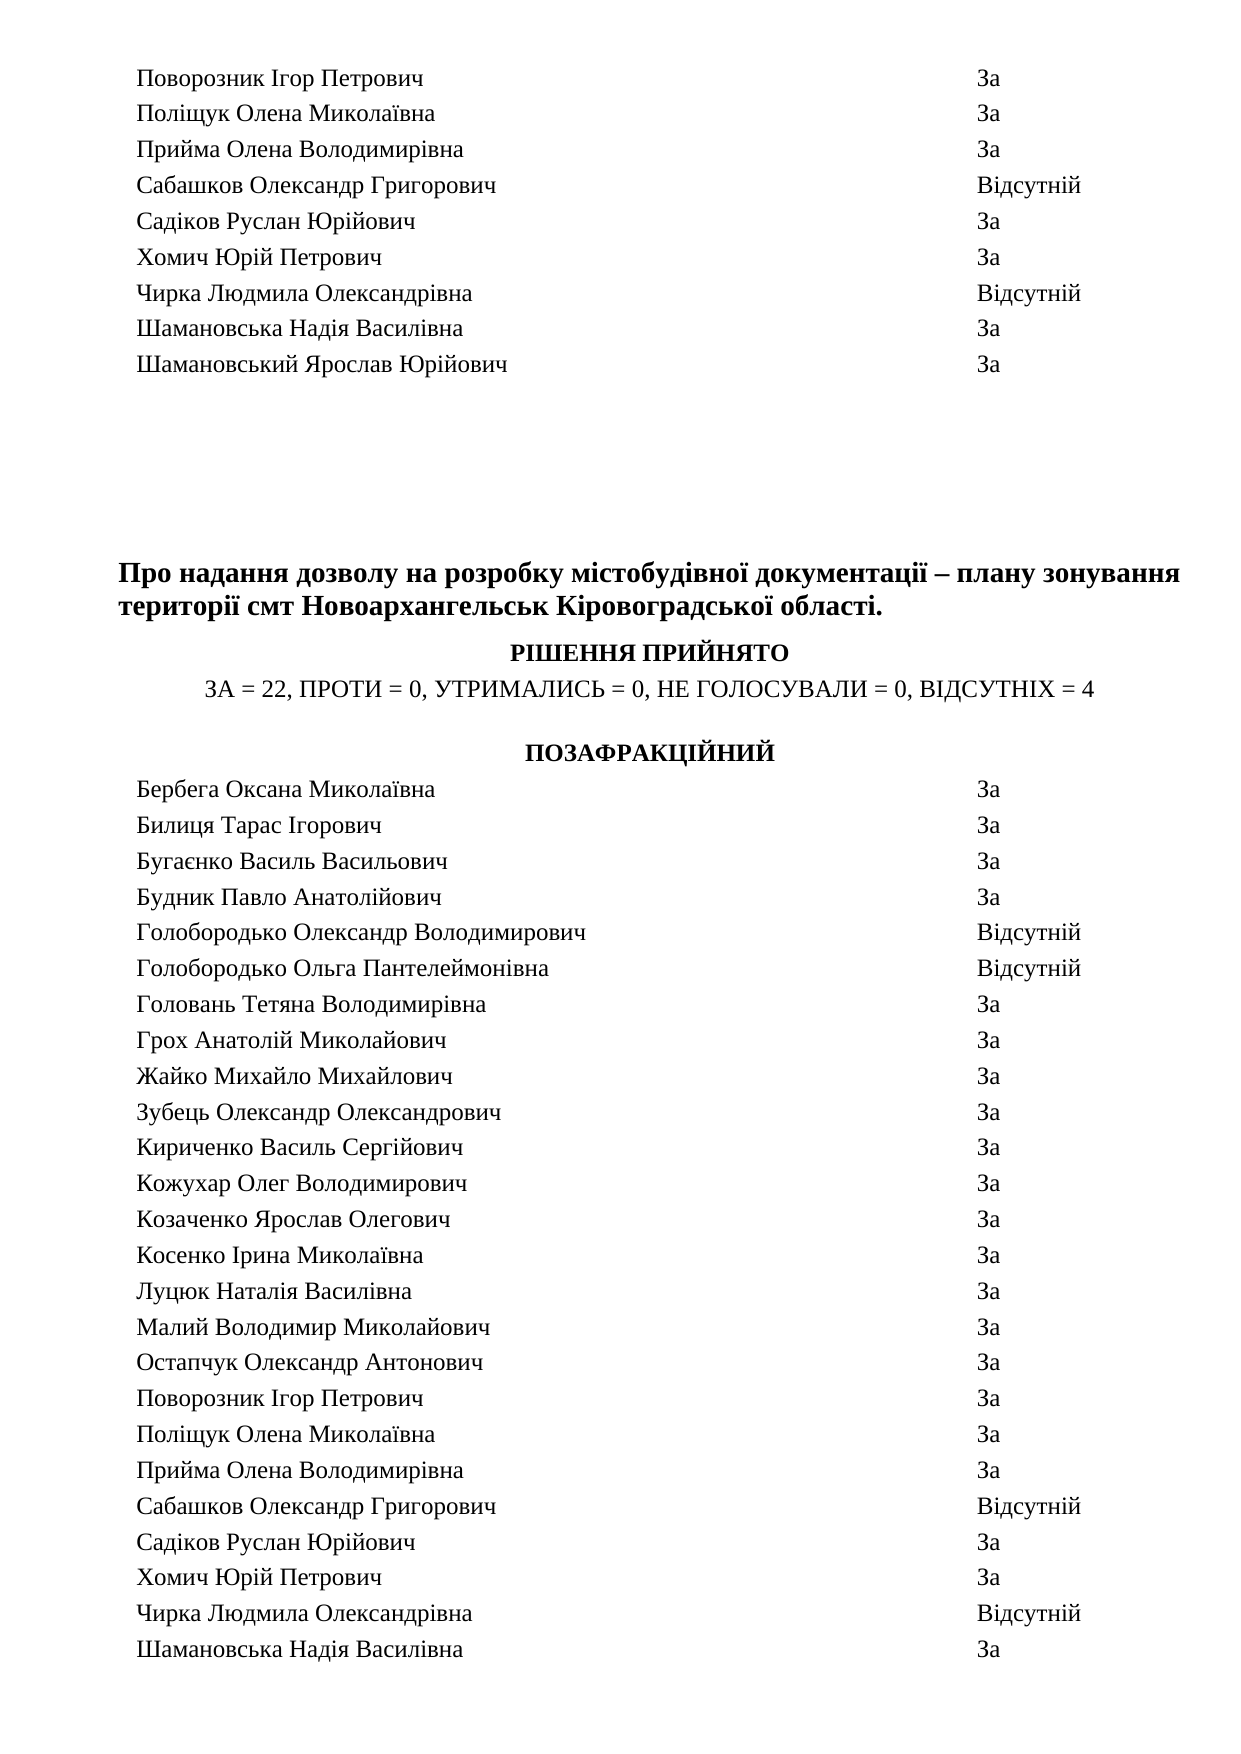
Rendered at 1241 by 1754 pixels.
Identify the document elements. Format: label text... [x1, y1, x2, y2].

table_cell За [959, 1451, 1181, 1487]
table_cell Бербега Оксана Миколаївна [118, 771, 959, 806]
table_cell За [959, 806, 1181, 842]
table_cell За [959, 1093, 1181, 1129]
table_cell Сабашков Олександр Григорович [118, 167, 959, 202]
table_cell Бугаєнко Василь Васильович [118, 842, 959, 878]
table_cell Відсутній [959, 274, 1181, 310]
table_cell Відсутній [959, 1595, 1181, 1631]
table_cell За [959, 986, 1181, 1021]
table_cell Косенко Ірина Миколаївна [118, 1236, 959, 1272]
table_cell За [959, 1523, 1181, 1559]
table_cell Садіков Руслан Юрійович [118, 203, 959, 238]
table_cell Прийма Олена Володимирівна [118, 1451, 959, 1487]
table_cell Голобородько Олександр Володимирович [118, 914, 959, 950]
table_cell За [959, 346, 1181, 382]
table_cell Голобородько Ольга Пантелеймонівна [118, 950, 959, 986]
table_cell Шамановський Ярослав Юрійович [118, 346, 959, 382]
table_cell За [959, 1344, 1181, 1380]
table_cell Билиця Тарас Ігорович [118, 806, 959, 842]
table_cell За [959, 1201, 1181, 1236]
table_cell За [959, 1631, 1181, 1666]
table_cell Сабашков Олександр Григорович [118, 1487, 959, 1523]
table_cell Луцюк Наталія Василівна [118, 1272, 959, 1308]
table_cell Відсутній [959, 167, 1181, 202]
table_cell Поворозник Ігор Петрович [118, 59, 959, 95]
table_cell За [959, 59, 1181, 95]
table_cell Шамановська Надія Василівна [118, 310, 959, 346]
table_cell За [959, 95, 1181, 131]
table_cell За [959, 1021, 1181, 1057]
table_cell Малий Володимир Миколайович [118, 1308, 959, 1344]
table_cell Головань Тетяна Володимирівна [118, 986, 959, 1021]
table_cell Чирка Людмила Олександрівна [118, 1595, 959, 1631]
table_cell Шамановська Надія Василівна [118, 1631, 959, 1666]
table_cell позафракційний [118, 706, 1181, 771]
table_cell Відсутній [959, 950, 1181, 986]
subtitle Про надання дозволу на розробку містобудівної документації – плану зонування території смт Новоархангельськ Кіровоградської області. [118, 555, 1181, 622]
table_cell Козаченко Ярослав Олегович [118, 1201, 959, 1236]
table_cell За [959, 1236, 1181, 1272]
table_cell Поворозник Ігор Петрович [118, 1380, 959, 1416]
table_cell За [959, 131, 1181, 167]
table_cell Відсутній [959, 914, 1181, 950]
table_cell Зубець Олександр Олександрович [118, 1093, 959, 1129]
table_cell За [959, 878, 1181, 914]
table_cell Кожухар Олег Володимирович [118, 1165, 959, 1201]
table_cell За [959, 238, 1181, 274]
table_cell За [959, 203, 1181, 238]
table_cell Хомич Юрій Петрович [118, 238, 959, 274]
table_cell Хомич Юрій Петрович [118, 1559, 959, 1595]
table_cell За [959, 1057, 1181, 1093]
table_cell Жайко Михайло Михайлович [118, 1057, 959, 1093]
table_cell За [959, 1129, 1181, 1165]
table_cell Чирка Людмила Олександрівна [118, 274, 959, 310]
table_cell За [959, 1559, 1181, 1595]
table_cell Садіков Руслан Юрійович [118, 1523, 959, 1559]
table_cell Відсутній [959, 1487, 1181, 1523]
table_cell За [959, 1165, 1181, 1201]
table_cell Будник Павло Анатолійович [118, 878, 959, 914]
table_cell За [959, 1308, 1181, 1344]
table_cell Прийма Олена Володимирівна [118, 131, 959, 167]
table_cell За [959, 310, 1181, 346]
table_cell Остапчук Олександр Антонович [118, 1344, 959, 1380]
table_header Рішення прийнято [118, 634, 1181, 670]
table_cell За [959, 771, 1181, 806]
table_cell Поліщук Олена Миколаївна [118, 95, 959, 131]
table_cell Кириченко Василь Сергійович [118, 1129, 959, 1165]
table_cell Грох Анатолій Миколайович [118, 1021, 959, 1057]
table_cell За [959, 1416, 1181, 1451]
table_cell За [959, 1380, 1181, 1416]
table_cell За [959, 1272, 1181, 1308]
table_cell ЗА = 22, ПРОТИ = 0, УТРИМАЛИСЬ = 0, НЕ ГОЛОСУВАЛИ = 0, ВІДСУТНІХ = 4 [118, 670, 1181, 706]
table_cell Поліщук Олена Миколаївна [118, 1416, 959, 1451]
table_cell За [959, 842, 1181, 878]
